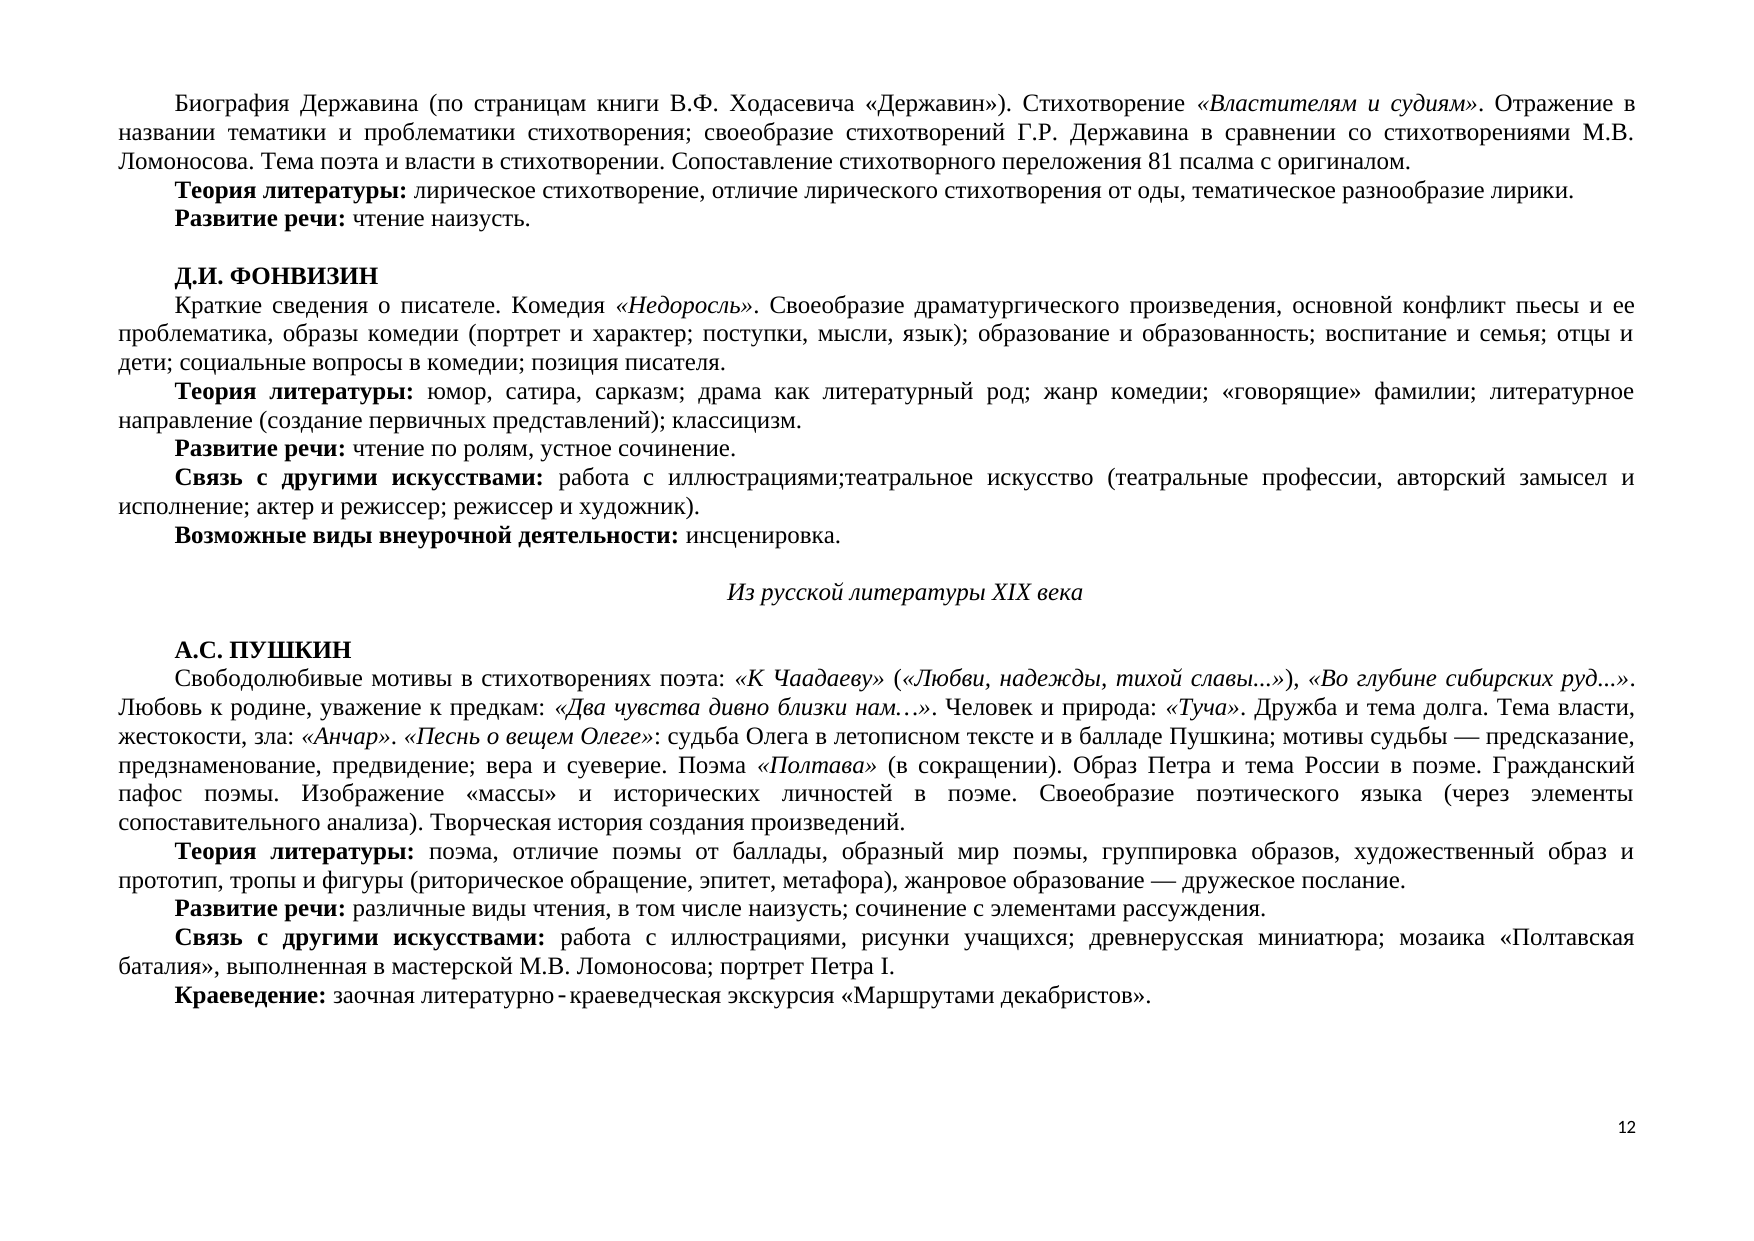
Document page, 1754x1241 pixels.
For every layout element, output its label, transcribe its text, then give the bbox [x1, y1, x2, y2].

text Теория литературы: поэма, отличие поэмы от баллады, образный мир поэмы, группировка образов, художественный образ и прототип, тропы и фигуры (риторическое обращение, эпитет, метафора), жанровое образование — дружеское послание. [118, 836, 1636, 893]
text Связь с другими искусствами: работа с иллюстрациями;театральное искусство (театральные профессии, авторский замысел и исполнение; актер и режиссер; режиссер и художник). [118, 462, 1636, 520]
text Развитие речи: различные виды чтения, в том числе наизусть; сочинение с элементами рассуждения. [118, 893, 1636, 922]
text Теория литературы: лирическое стихотворение, отличие лирического стихотворения от оды, тематическое разнообразие лирики. [118, 175, 1636, 203]
text Краткие сведения о писателе. Комедия «Недоросль». Своеобразие драматургического произведения, основной конфликт пьесы и ее проблематика, образы комедии (портрет и характер; поступки, мысли, язык); образование и образованность; воспитание и семья; отцы и дети; социальные вопросы в комедии; позиция писателя. [118, 290, 1636, 376]
text Краеведение: заочная литературно-краеведческая экскурсия «Маршрутами декабристов». [118, 980, 1636, 1011]
text А.С. ПУШКИН [118, 635, 1636, 663]
text Развитие речи: чтение наизусть. [118, 203, 1636, 232]
text Из русской литературы XIX века [118, 577, 1636, 606]
text Биография Державина (по страницам книги В.Ф. Ходасевича «Державин»). Стихотворение «Властителям и судиям». Отражение в названии тематики и проблематики стихотворения; своеобразие стихотворений Г.Р. Державина в сравнении со стихотворениями М.В. Ломоносова. Тема поэта и власти в стихотворении. Сопоставление стихотворного переложения 81 псалма с оригиналом. [118, 88, 1636, 175]
text Возможные виды внеурочной деятельности: инсценировка. [118, 520, 1636, 548]
text Д.И. ФОНВИЗИН [118, 261, 1636, 290]
text Связь с другими искусствами: работа с иллюстрациями, рисунки учащихся; древнерусская миниатюра; мозаика «Полтавская баталия», выполненная в мастерской М.В. Ломоносова; портрет Петра I. [118, 922, 1636, 980]
text Свободолюбивые мотивы в стихотворениях поэта: «К Чаадаеву» («Любви, надежды, тихой славы...»), «Во глубине сибирских руд...». Любовь к родине, уважение к предкам: «Два чувства дивно близки нам…». Человек и природа: «Туча». Дружба и тема долга. Тема власти, жестокости, зла: «Анчар». «Песнь о вещем Олеге»: судьба Олега в летописном тексте и в балладе Пушкина; мотивы судьбы — предсказание, предзнаменование, предвидение; вера и суеверие. Поэма «Полтава» (в сокращении). Образ Петра и тема России в поэме. Гражданский пафос поэмы. Изображение «массы» и исторических личностей в поэме. Своеобразие поэтического языка (через элементы сопоставительного анализа). Творческая история создания произведений. [118, 663, 1636, 836]
text Развитие речи: чтение по ролям, устное сочинение. [118, 433, 1636, 462]
text Теория литературы: юмор, сатира, сарказм; драма как литературный род; жанр комедии; «говорящие» фамилии; литературное направление (создание первичных представлений); классицизм. [118, 376, 1636, 433]
